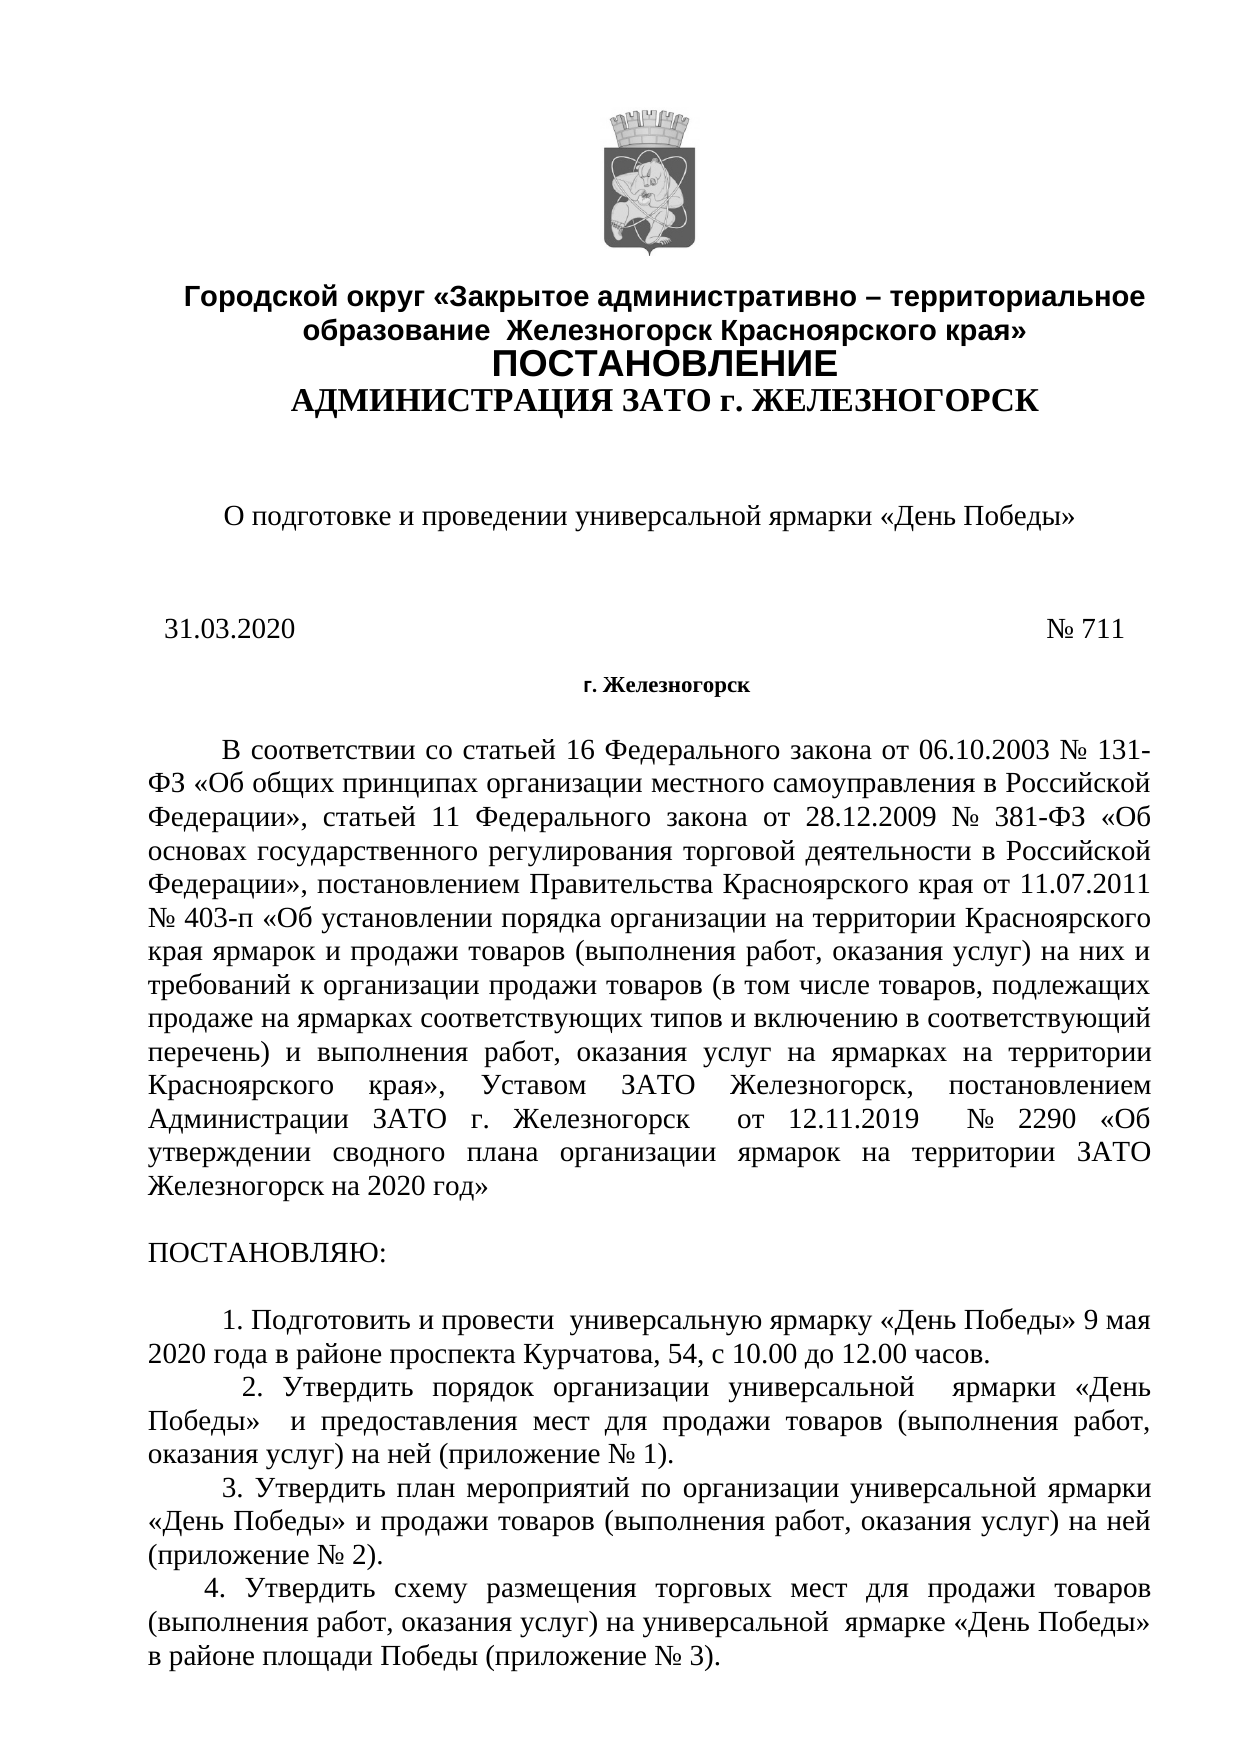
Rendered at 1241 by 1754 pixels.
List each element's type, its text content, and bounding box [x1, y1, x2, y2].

text 2. Утвердить порядок организации универсальной ярмарки «День Победы» и предоставления мест для продажи товаров (выполнения работ, оказания услуг) на ней (приложение № 1). [148, 1369, 1152, 1470]
text В соответствии со статьей 16 Федерального закона от 06.10.2003 № 131-ФЗ «Об общих принципах организации местного самоуправления в Российской Федерации», статьей 11 Федерального закона от 28.12.2009 № 381-ФЗ «Об основах государственного регулирования торговой деятельности в Российской Федерации», постановлением Правительства Красноярского края от 11.07.2011 № 403-п «Об установлении порядка организации на территории Красноярского края ярмарок и продажи товаров (выполнения работ, оказания услуг) на них и требований к организации продажи товаров (в том числе товаров, подлежащих продаже на ярмарках соответствующих типов и включению в соответствующий перечень) и выполнения работ, оказания услуг на ярмарках на территории Красноярского края», Уставом ЗАТО Железногорск, постановлением Администрации ЗАТО г. Железногорск от 12.11.2019 № 2290 «Об утверждении сводного плана организации ярмарок на территории ЗАТО Железногорск на 2020 год» [148, 732, 1152, 1202]
title О подготовке и проведении универсальной ярмарки «День Победы» [148, 498, 1152, 532]
text ПОСТАНОВЛЯЮ: [148, 1235, 1152, 1269]
text Городской округ «Закрытое административно – территориальное образование Железногорск Красноярского края» [149, 279, 1180, 341]
text 31.03.2020 № 711 [142, 611, 1192, 645]
text г. Железногорск [142, 671, 1192, 698]
text 3. Утвердить план мероприятий по организации универсальной ярмарки «День Победы» и продажи товаров (выполнения работ, оказания услуг) на ней (приложение № 2). [148, 1470, 1152, 1571]
text ПОСТАНОВЛЕНИЕ [149, 341, 1180, 384]
text 4. Утвердить схему размещения торговых мест для продажи товаров (выполнения работ, оказания услуг) на универсальной ярмарке «День Победы» в районе площади Победы (приложение № 3). [148, 1571, 1152, 1671]
text 1. Подготовить и провести универсальную ярмарку «День Победы» 9 мая 2020 года в районе проспекта Курчатова, 54, с 10.00 до 12.00 часов. [148, 1302, 1152, 1369]
subtitle АДМИНИСТРАЦИЯ ЗАТО г. ЖЕЛЕЗНОГОРСК [149, 384, 1180, 418]
